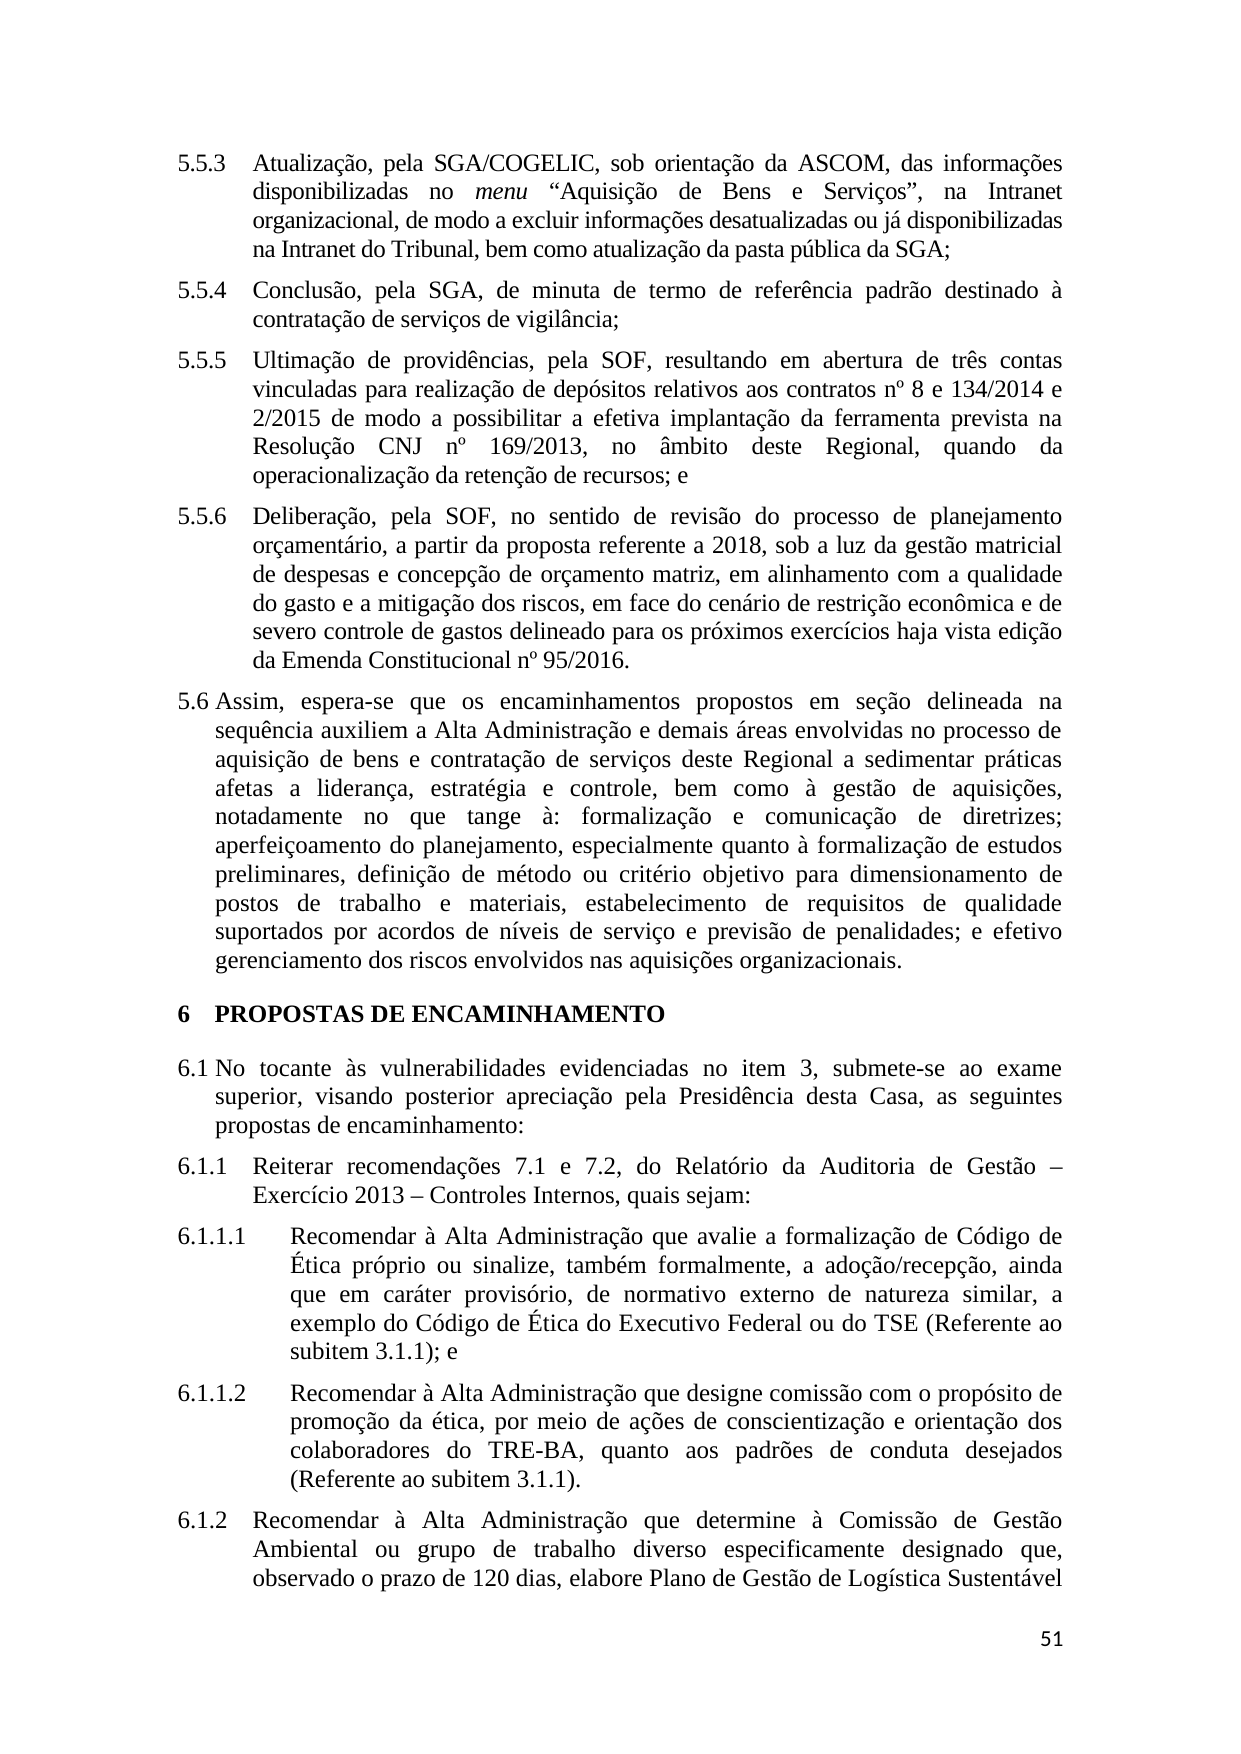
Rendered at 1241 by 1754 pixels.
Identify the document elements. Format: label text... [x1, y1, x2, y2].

list Assim, espera-se que os encaminhamentos propostos em seção delineada na sequência auxiliem a Alta Administração e demais áreas envolvidas no processo de aquisição de bens e contratação de serviços deste Regional a sedimentar práticas afetas a liderança, estratégia e controle, bem como à gestão de aquisições, notadamente no que tange à: formalização e comunicação de diretrizes; aperfeiçoamento do planejamento, especialmente quanto à formalização de estudos preliminares, definição de método ou critério objetivo para dimensionamento de postos de trabalho e materiais, estabelecimento de requisitos de qualidade suportados por acordos de níveis de serviço e previsão de penalidades; e efetivo gerenciamento dos riscos envolvidos nas aquisições organizacionais. [177, 686, 1063, 974]
list Atualização, pela SGA/COGELIC, sob orientação da ASCOM, das informações disponibilizadas no menu “Aquisição de Bens e Serviços”, na Intranet organizacional, de modo a excluir informações desatualizadas ou já disponibilizadas na Intranet do Tribunal, bem como atualização da pasta pública da SGA; [177, 148, 1063, 263]
list No tocante às vulnerabilidades evidenciadas no item 3, submete-se ao exame superior, visando posterior apreciação pela Presidência desta Casa, as seguintes propostas de encaminhamento: [177, 1053, 1063, 1139]
list Recomendar à Alta Administração que designe comissão com o propósito de promoção da ética, por meio de ações de conscientização e orientação dos colaboradores do TRE-BA, quanto aos padrões de conduta desejados (Referente ao subitem 3.1.1). [177, 1378, 1063, 1493]
list Conclusão, pela SGA, de minuta de termo de referência padrão destinado à contratação de serviços de vigilância; [177, 275, 1063, 333]
list Recomendar à Alta Administração que avalie a formalização de Código de Ética próprio ou sinalize, também formalmente, a adoção/recepção, ainda que em caráter provisório, de normativo externo de natureza similar, a exemplo do Código de Ética do Executivo Federal ou do TSE (Referente ao subitem 3.1.1); e [177, 1221, 1063, 1365]
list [177, 1505, 1063, 1591]
list Reiterar recomendações 7.1 e 7.2, do Relatório da Auditoria de Gestão – Exercício 2013 – Controles Internos, quais sejam: [177, 1151, 1063, 1209]
list PROPOSTAS DE ENCAMINHAMENTO [177, 999, 1063, 1028]
list Deliberação, pela SOF, no sentido de revisão do processo de planejamento orçamentário, a partir da proposta referente a 2018, sob a luz da gestão matricial de despesas e concepção de orçamento matriz, em alinhamento com a qualidade do gasto e a mitigação dos riscos, em face do cenário de restrição econômica e de severo controle de gastos delineado para os próximos exercícios haja vista edição da Emenda Constitucional nº 95/2016. [177, 501, 1063, 674]
list Ultimação de providências, pela SOF, resultando em abertura de três contas vinculadas para realização de depósitos relativos aos contratos nº 8 e 134/2014 e 2/2015 de modo a possibilitar a efetiva implantação da ferramenta prevista na Resolução CNJ nº 169/2013, no âmbito deste Regional, quando da operacionalização da retenção de recursos; e [177, 345, 1063, 489]
